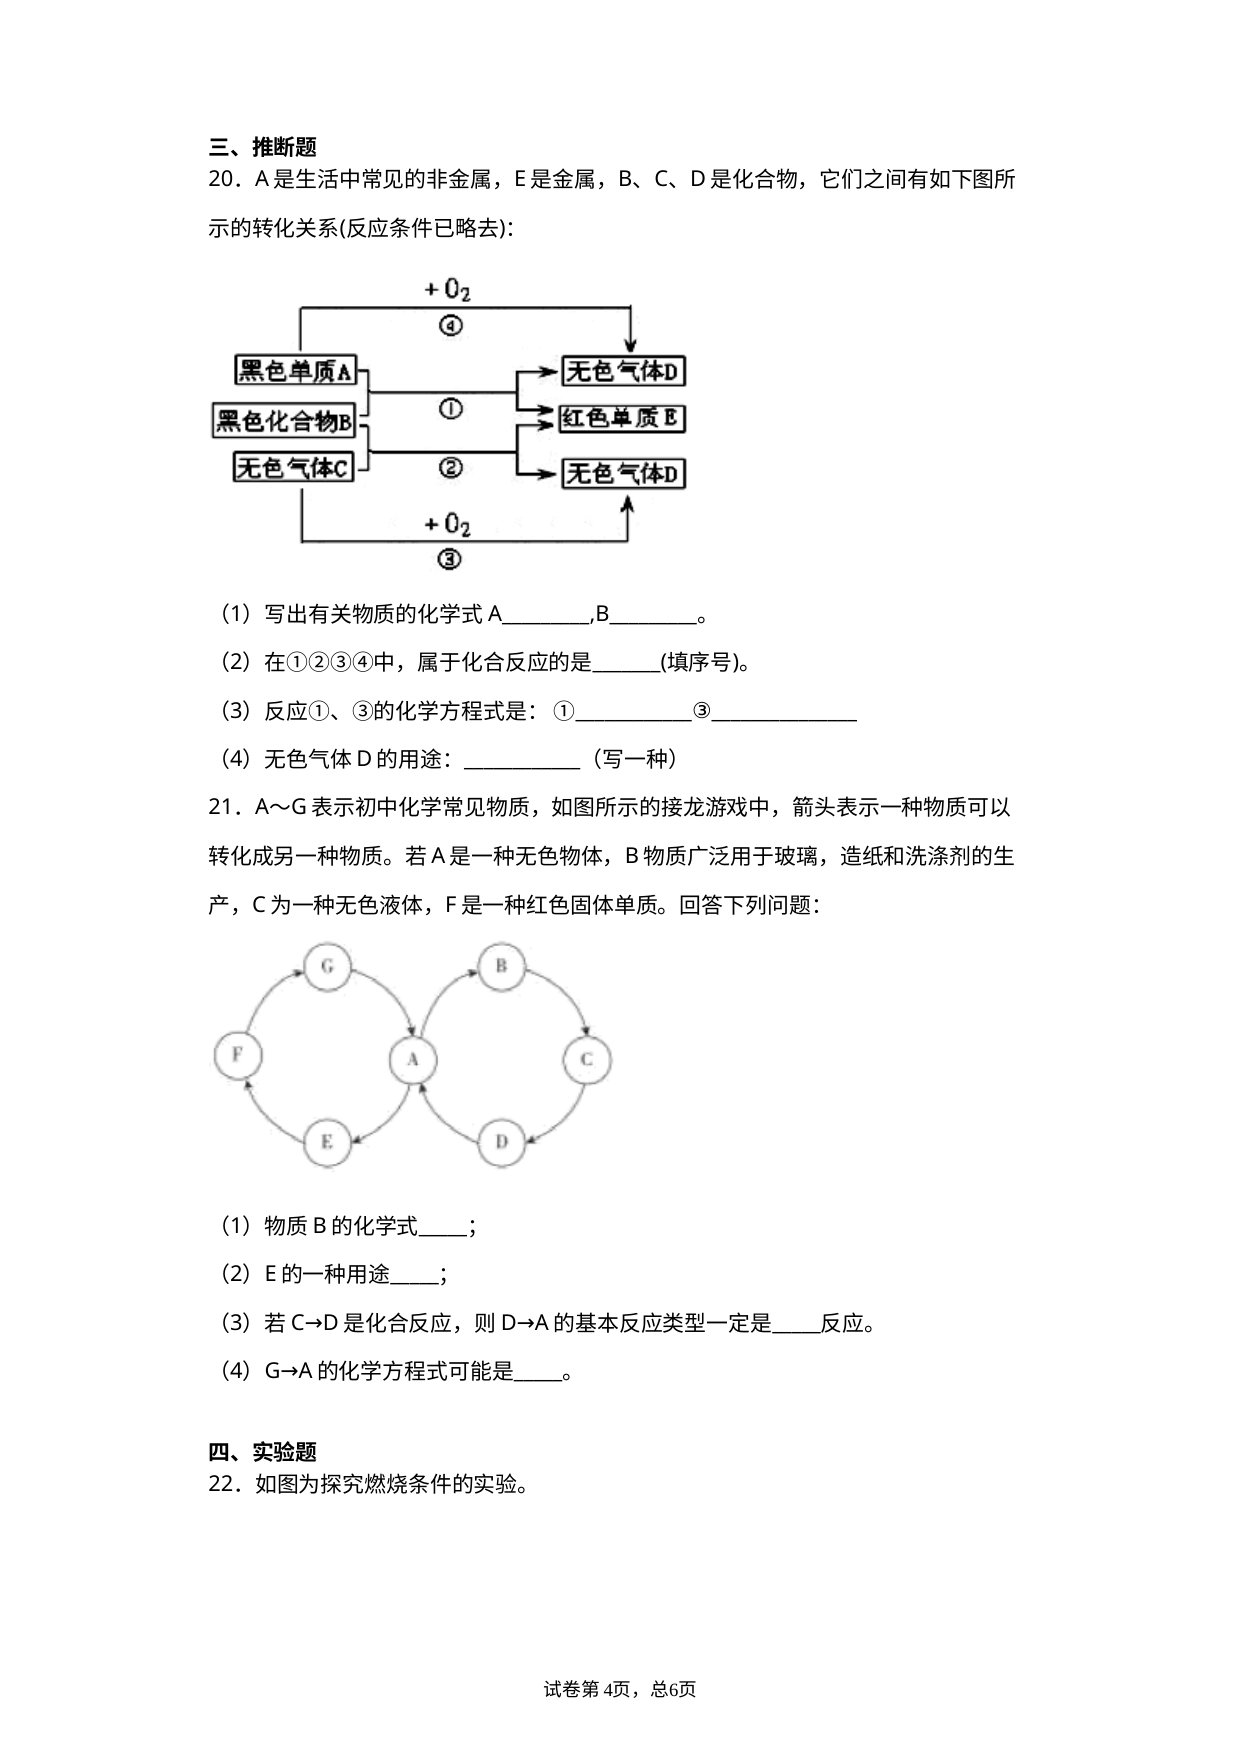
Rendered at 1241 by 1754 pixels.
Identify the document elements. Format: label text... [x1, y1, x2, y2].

picture [208, 935, 618, 1174]
picture [208, 259, 710, 575]
text （4）无色气体D的用途：____________（写一种） [208, 742, 1032, 774]
text 四、实验题 [208, 1434, 1032, 1467]
text （1）写出有关物质的化学式 A_________,B_________。 [208, 597, 1032, 629]
text 22．如图为探究燃烧条件的实验。 [208, 1467, 1032, 1499]
text （2）E的一种用途_____； [208, 1257, 1032, 1289]
text （3）若C→D是化合反应，则D→A的基本反应类型一定是_____反应。 [208, 1305, 1032, 1338]
text 20．A是生活中常见的非金属，E是金属，B、C、D是化合物，它们之间有如下图所示的转化关系(反应条件已略去)： [208, 162, 1032, 243]
text 21．A～G表示初中化学常见物质，如图所示的接龙游戏中，箭头表示一种物质可以转化成另一种物质。若A是一种无色物体，B物质广泛用于玻璃，造纸和洗涤剂的生产，C为一种无色液体，F是一种红色固体单质。回答下列问题： [208, 790, 1032, 920]
text 三、推断题 [208, 129, 1032, 162]
text （2）在①②③④中，属于化合反应的是_______(填序号)。 [208, 645, 1032, 677]
text （1）物质B的化学式_____； [208, 1208, 1032, 1241]
text （3）反应①、③的化学方程式是： ①____________③_______________ [208, 693, 1032, 726]
text （4）G→A的化学方程式可能是_____。 [208, 1353, 1032, 1386]
